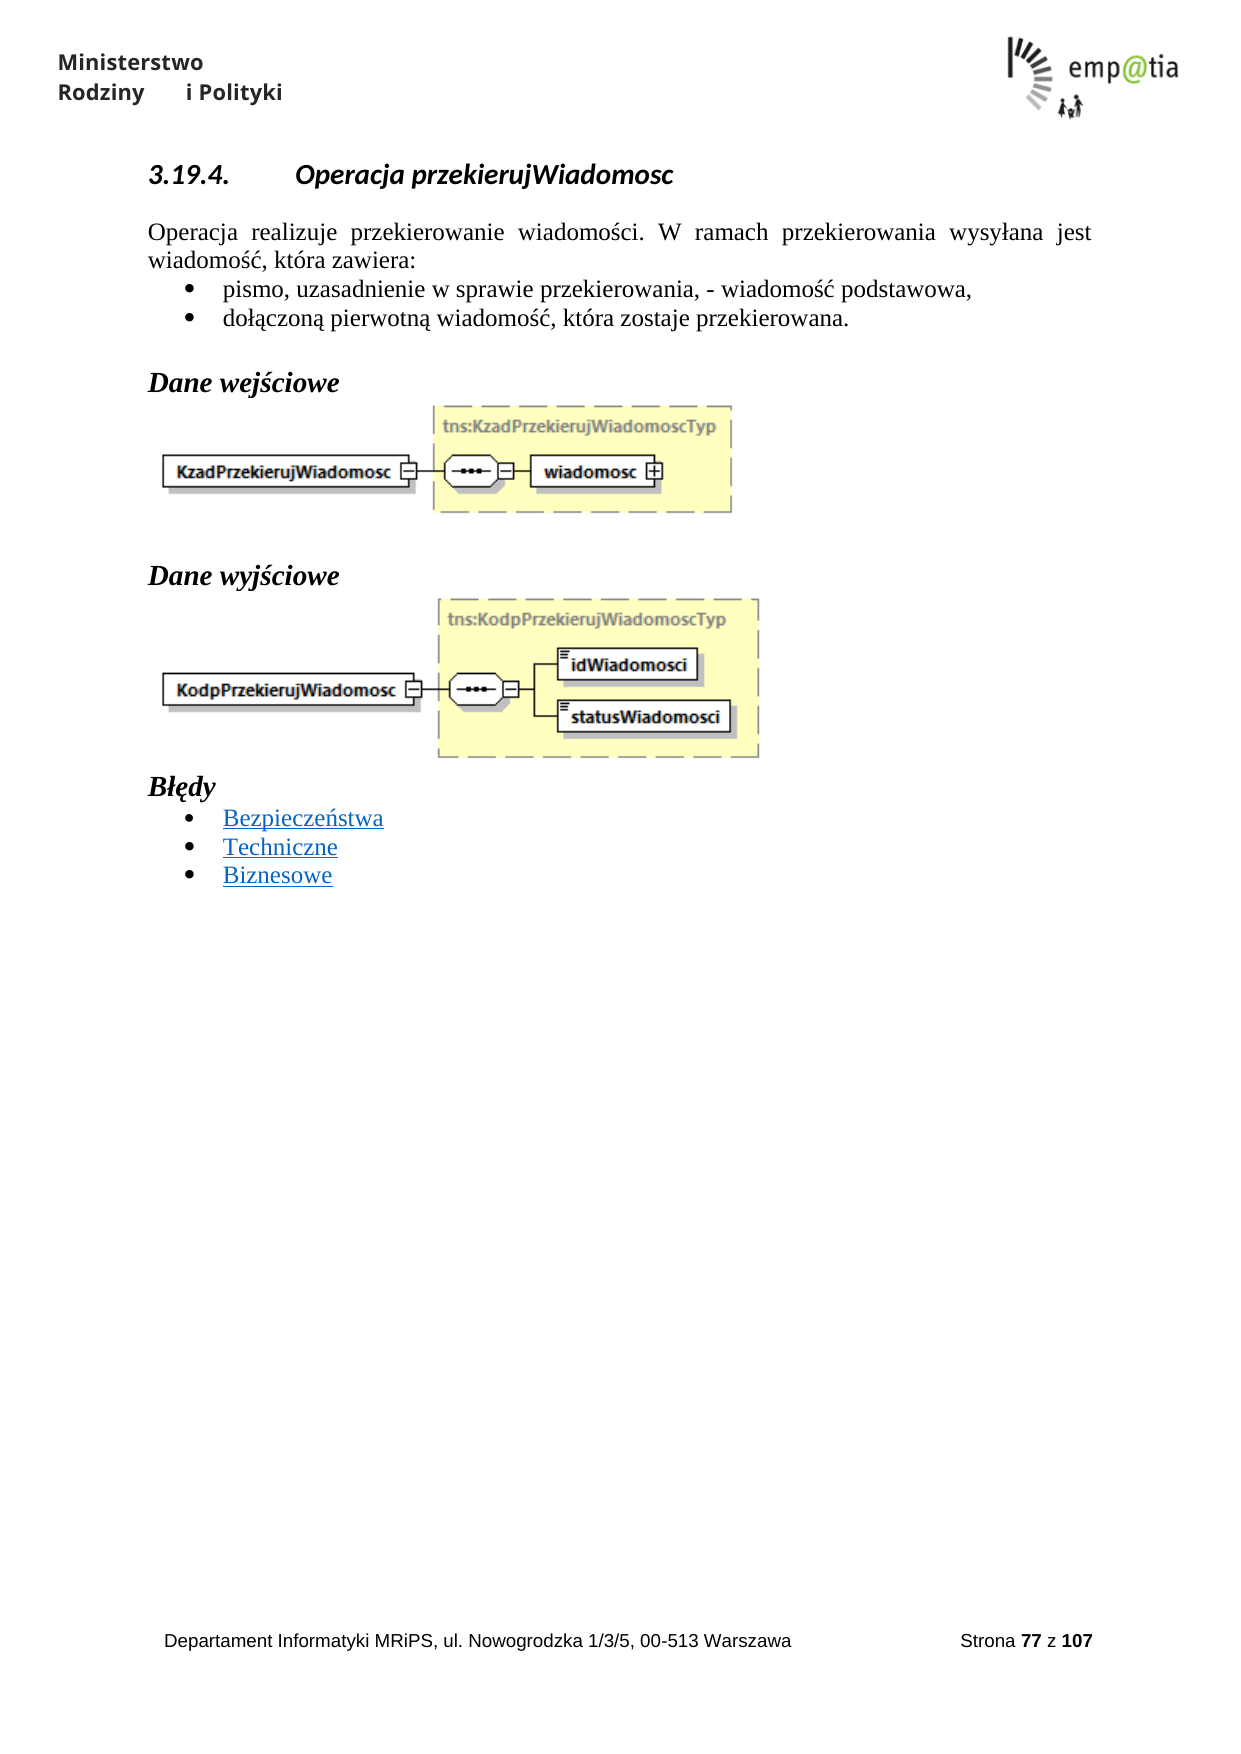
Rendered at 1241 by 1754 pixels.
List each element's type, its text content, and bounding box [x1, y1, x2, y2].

text Operacja realizuje przekierowanie wiadomości. W ramach przekierowania wysyłana jest wiadomość, która zawiera: [148, 217, 1093, 274]
picture [147, 398, 765, 521]
list pismo, uzasadnienie w sprawie przekierowania, - wiadomość podstawowa, [185, 274, 1093, 303]
list Techniczne [185, 832, 1093, 861]
picture [147, 591, 775, 766]
list Bezpieczeństwa [185, 803, 1093, 832]
picture [1001, 22, 1193, 128]
subtitle Dane wyjściowe [148, 558, 1093, 592]
subtitle Błędy [148, 769, 1093, 803]
subtitle Operacja przekierujWiadomosc [148, 156, 1093, 192]
list dołączoną pierwotną wiadomość, która zostaje przekierowana. [185, 303, 1093, 332]
list Biznesowe [185, 861, 1093, 889]
